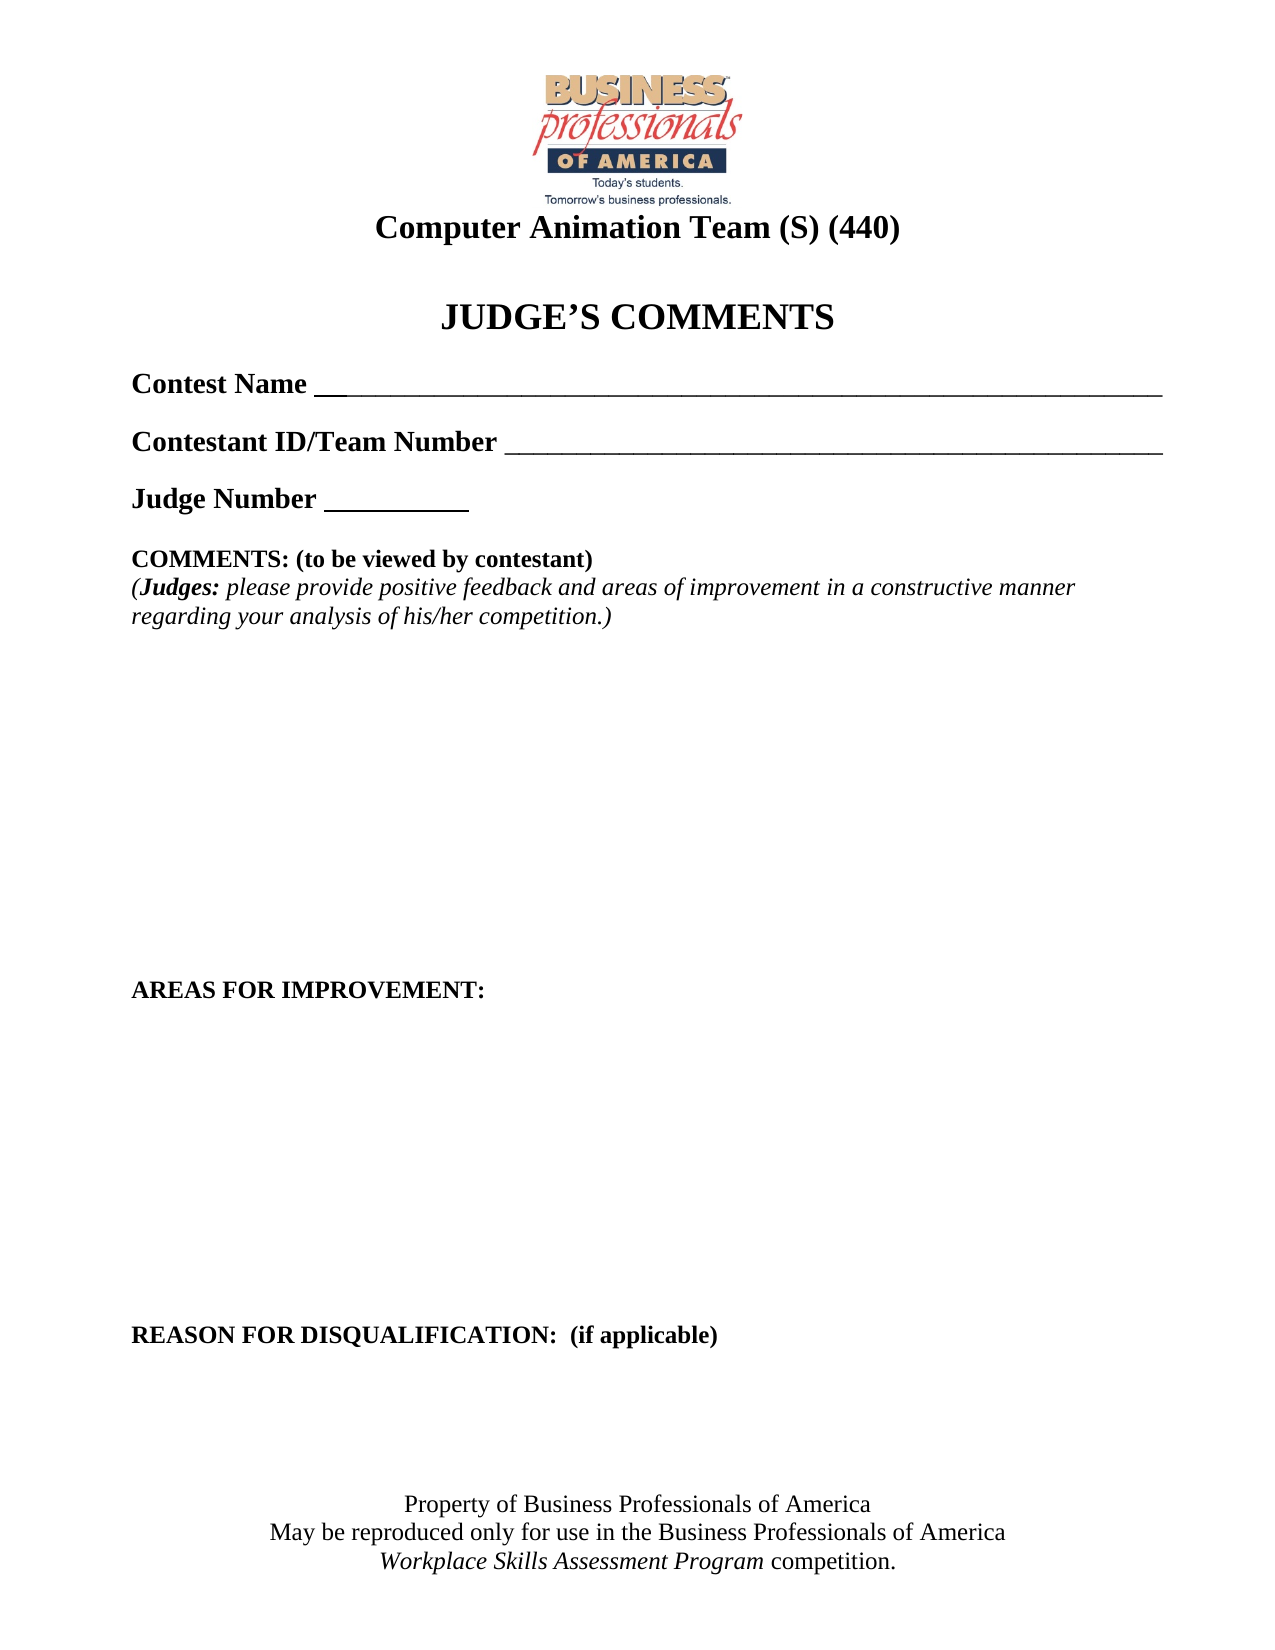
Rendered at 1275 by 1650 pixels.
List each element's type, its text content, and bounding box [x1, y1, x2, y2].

subtitle Judge Number [131, 481, 1125, 515]
text REASON FOR DISQUALIFICATION: (if applicable) [131, 1320, 1125, 1349]
text (Judges: please provide positive feedback and areas of improvement in a constructive manner regarding your analysis of his/her competition.) [131, 572, 1125, 630]
subtitle Contestant ID/Team Number [131, 424, 1125, 457]
text JUDGE’S COMMENTS [150, 294, 1125, 337]
picture [532, 75, 743, 208]
text COMMENTS: (to be viewed by contestant) [131, 544, 1125, 572]
text AREAS FOR IMPROVEMENT: [131, 975, 1125, 1004]
subtitle Contest Name [131, 366, 1125, 400]
